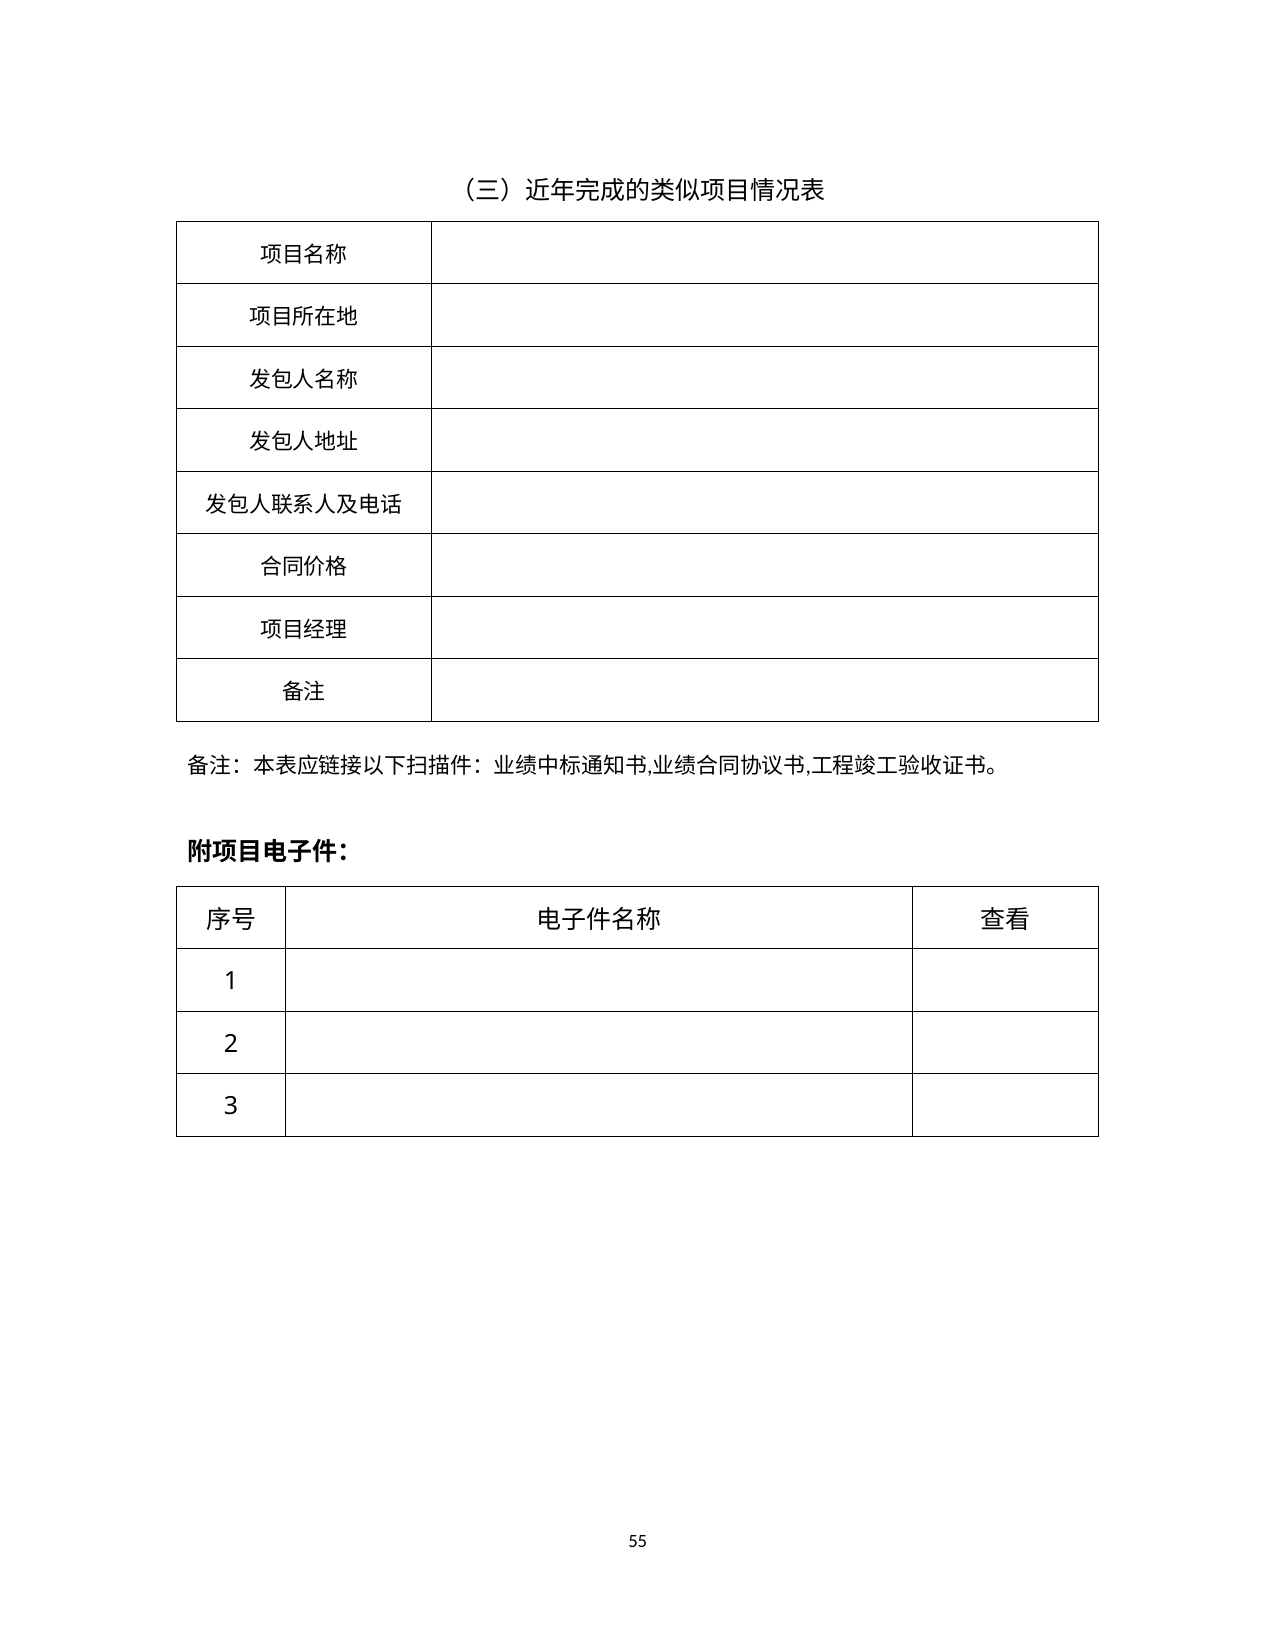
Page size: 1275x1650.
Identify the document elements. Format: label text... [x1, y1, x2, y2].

table_header 查看 [913, 887, 1098, 948]
table_cell [432, 409, 1098, 471]
table_header 电子件名称 [286, 887, 912, 948]
table_cell [432, 659, 1098, 721]
table_cell [286, 949, 912, 1011]
text 备注：本表应链接以下扫描件：业绩中标通知书,业绩合同协议书,工程竣工验收证书。 [187, 748, 1087, 780]
text 附项目电子件： [187, 831, 1087, 867]
table_cell [432, 597, 1098, 658]
table_cell 备注 [177, 659, 431, 721]
table_cell 合同价格 [177, 534, 431, 596]
table_cell [432, 534, 1098, 596]
table_cell 项目经理 [177, 597, 431, 658]
table_cell 发包人名称 [177, 347, 431, 408]
table_header [432, 222, 1098, 283]
table_cell [913, 949, 1098, 1011]
table_cell [913, 1074, 1098, 1136]
table_cell 发包人联系人及电话 [177, 472, 431, 533]
table_cell [913, 1012, 1098, 1073]
table_cell [286, 1074, 912, 1136]
table_cell 2 [177, 1012, 285, 1073]
table_cell 3 [177, 1074, 285, 1136]
table_cell 发包人地址 [177, 409, 431, 471]
table_cell 1 [177, 949, 285, 1011]
table_cell 项目所在地 [177, 284, 431, 346]
table_cell [286, 1012, 912, 1073]
table_cell [432, 472, 1098, 533]
table_header 项目名称 [177, 222, 431, 283]
table_cell [432, 284, 1098, 346]
text （三）近年完成的类似项目情况表 [187, 162, 1087, 208]
table_header 序号 [177, 887, 285, 948]
table_cell [432, 347, 1098, 408]
